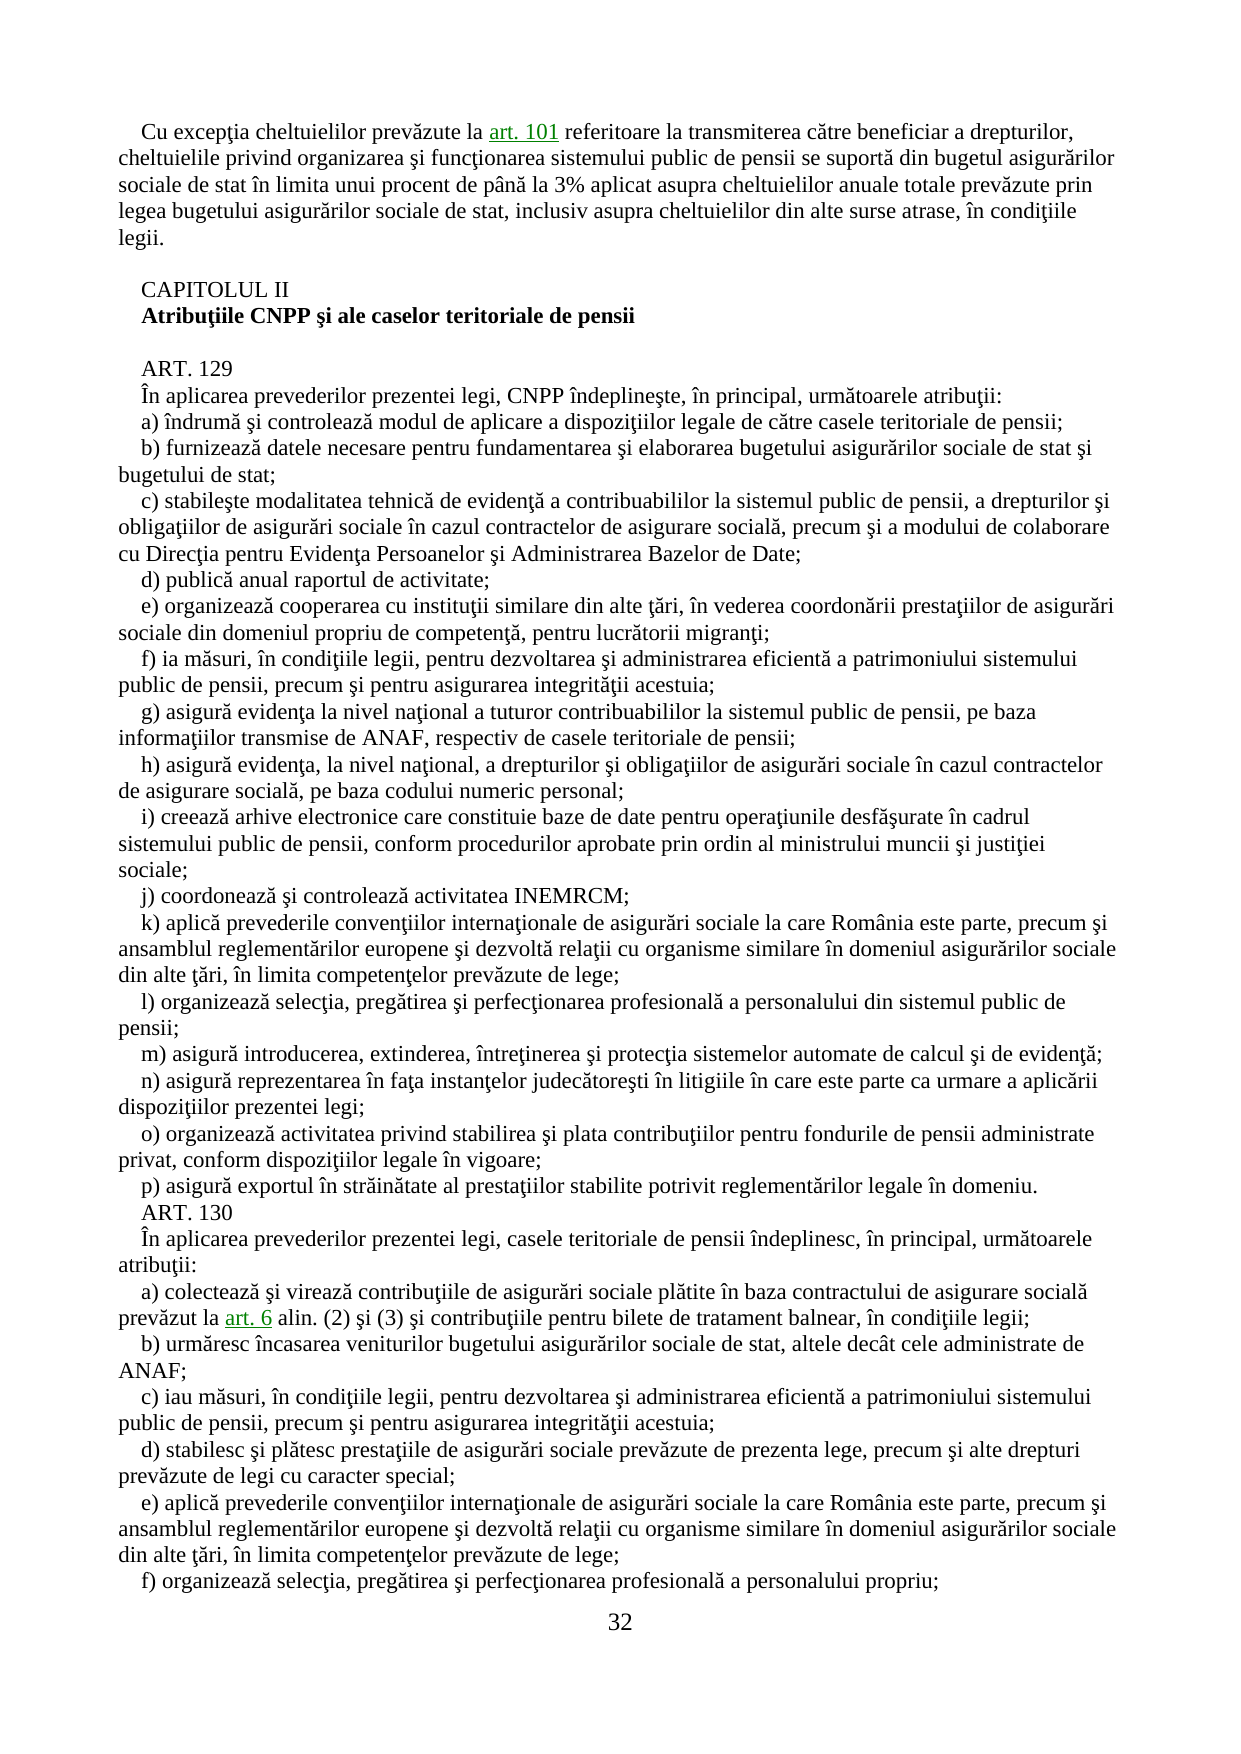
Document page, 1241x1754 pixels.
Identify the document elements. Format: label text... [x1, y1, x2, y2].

text o) organizează activitatea privind stabilirea şi plata contribuţiilor pentru fondurile de pensii administrate privat, conform dispoziţiilor legale în vigoare; [118, 1119, 1122, 1172]
text În aplicarea prevederilor prezentei legi, casele teritoriale de pensii îndeplinesc, în principal, următoarele atribuţii: [118, 1225, 1122, 1278]
text f) organizează selecţia, pregătirea şi perfecţionarea profesională a personalului propriu; [118, 1568, 1122, 1594]
text c) stabileşte modalitatea tehnică de evidenţă a contribuabililor la sistemul public de pensii, a drepturilor şi obligaţiilor de asigurări sociale în cazul contractelor de asigurare socială, precum şi a modului de colaborare cu Direcţia pentru Evidenţa Persoanelor şi Administrarea Bazelor de Date; [118, 487, 1122, 566]
text n) asigură reprezentarea în faţa instanţelor judecătoreşti în litigiile în care este parte ca urmare a aplicării dispoziţiilor prezentei legi; [118, 1067, 1122, 1119]
text h) asigură evidenţa, la nivel naţional, a drepturilor şi obligaţiilor de asigurări sociale în cazul contractelor de asigurare socială, pe baza codului numeric personal; [118, 751, 1122, 803]
text f) ia măsuri, în condiţiile legii, pentru dezvoltarea şi administrarea eficientă a patrimoniului sistemului public de pensii, precum şi pentru asigurarea integrităţii acestuia; [118, 645, 1122, 698]
text i) creează arhive electronice care constituie baze de date pentru operaţiunile desfăşurate în cadrul sistemului public de pensii, conform procedurilor aprobate prin ordin al ministrului muncii şi justiţiei sociale; [118, 803, 1122, 882]
text l) organizează selecţia, pregătirea şi perfecţionarea profesională a personalului din sistemul public de pensii; [118, 988, 1122, 1041]
text j) coordonează şi controlează activitatea INEMRCM; [118, 882, 1122, 909]
text b) furnizează datele necesare pentru fundamentarea şi elaborarea bugetului asigurărilor sociale de stat şi bugetului de stat; [118, 434, 1122, 487]
text e) aplică prevederile convenţiilor internaţionale de asigurări sociale la care România este parte, precum şi ansamblul reglementărilor europene şi dezvoltă relaţii cu organisme similare în domeniul asigurărilor sociale din alte ţări, în limita competenţelor prevăzute de lege; [118, 1488, 1122, 1568]
text c) iau măsuri, în condiţiile legii, pentru dezvoltarea şi administrarea eficientă a patrimoniului sistemului public de pensii, precum şi pentru asigurarea integrităţii acestuia; [118, 1383, 1122, 1436]
text Cu excepţia cheltuielilor prevăzute la art. 101 referitoare la transmiterea către beneficiar a drepturilor, cheltuielile privind organizarea şi funcţionarea sistemului public de pensii se suportă din bugetul asigurărilor sociale de stat în limita unui procent de până la 3% aplicat asupra cheltuielilor anuale totale prevăzute prin legea bugetului asigurărilor sociale de stat, inclusiv asupra cheltuielilor din alte surse atrase, în condiţiile legii. [118, 118, 1122, 250]
text CAPITOLUL II [118, 276, 1122, 303]
text În aplicarea prevederilor prezentei legi, CNPP îndeplineşte, în principal, următoarele atribuţii: [118, 382, 1122, 408]
text k) aplică prevederile convenţiilor internaţionale de asigurări sociale la care România este parte, precum şi ansamblul reglementărilor europene şi dezvoltă relaţii cu organisme similare în domeniul asigurărilor sociale din alte ţări, în limita competenţelor prevăzute de lege; [118, 909, 1122, 988]
text ART. 129 [118, 355, 1122, 382]
text e) organizează cooperarea cu instituţii similare din alte ţări, în vederea coordonării prestaţiilor de asigurări sociale din domeniul propriu de competenţă, pentru lucrătorii migranţi; [118, 592, 1122, 645]
text m) asigură introducerea, extinderea, întreţinerea şi protecţia sistemelor automate de calcul şi de evidenţă; [118, 1041, 1122, 1067]
text p) asigură exportul în străinătate al prestaţiilor stabilite potrivit reglementărilor legale în domeniu. [118, 1172, 1122, 1199]
text ART. 130 [118, 1199, 1122, 1225]
text Atribuţiile CNPP şi ale caselor teritoriale de pensii [118, 303, 1122, 329]
text b) urmăresc încasarea veniturilor bugetului asigurărilor sociale de stat, altele decât cele administrate de ANAF; [118, 1330, 1122, 1383]
text d) stabilesc şi plătesc prestaţiile de asigurări sociale prevăzute de prezenta lege, precum şi alte drepturi prevăzute de legi cu caracter special; [118, 1436, 1122, 1488]
text a) colectează şi virează contribuţiile de asigurări sociale plătite în baza contractului de asigurare socială prevăzut la art. 6 alin. (2) şi (3) şi contribuţiile pentru bilete de tratament balnear, în condiţiile legii; [118, 1278, 1122, 1330]
text a) îndrumă şi controlează modul de aplicare a dispoziţiilor legale de către casele teritoriale de pensii; [118, 408, 1122, 434]
text g) asigură evidenţa la nivel naţional a tuturor contribuabililor la sistemul public de pensii, pe baza informaţiilor transmise de ANAF, respectiv de casele teritoriale de pensii; [118, 698, 1122, 751]
text d) publică anual raportul de activitate; [118, 566, 1122, 592]
